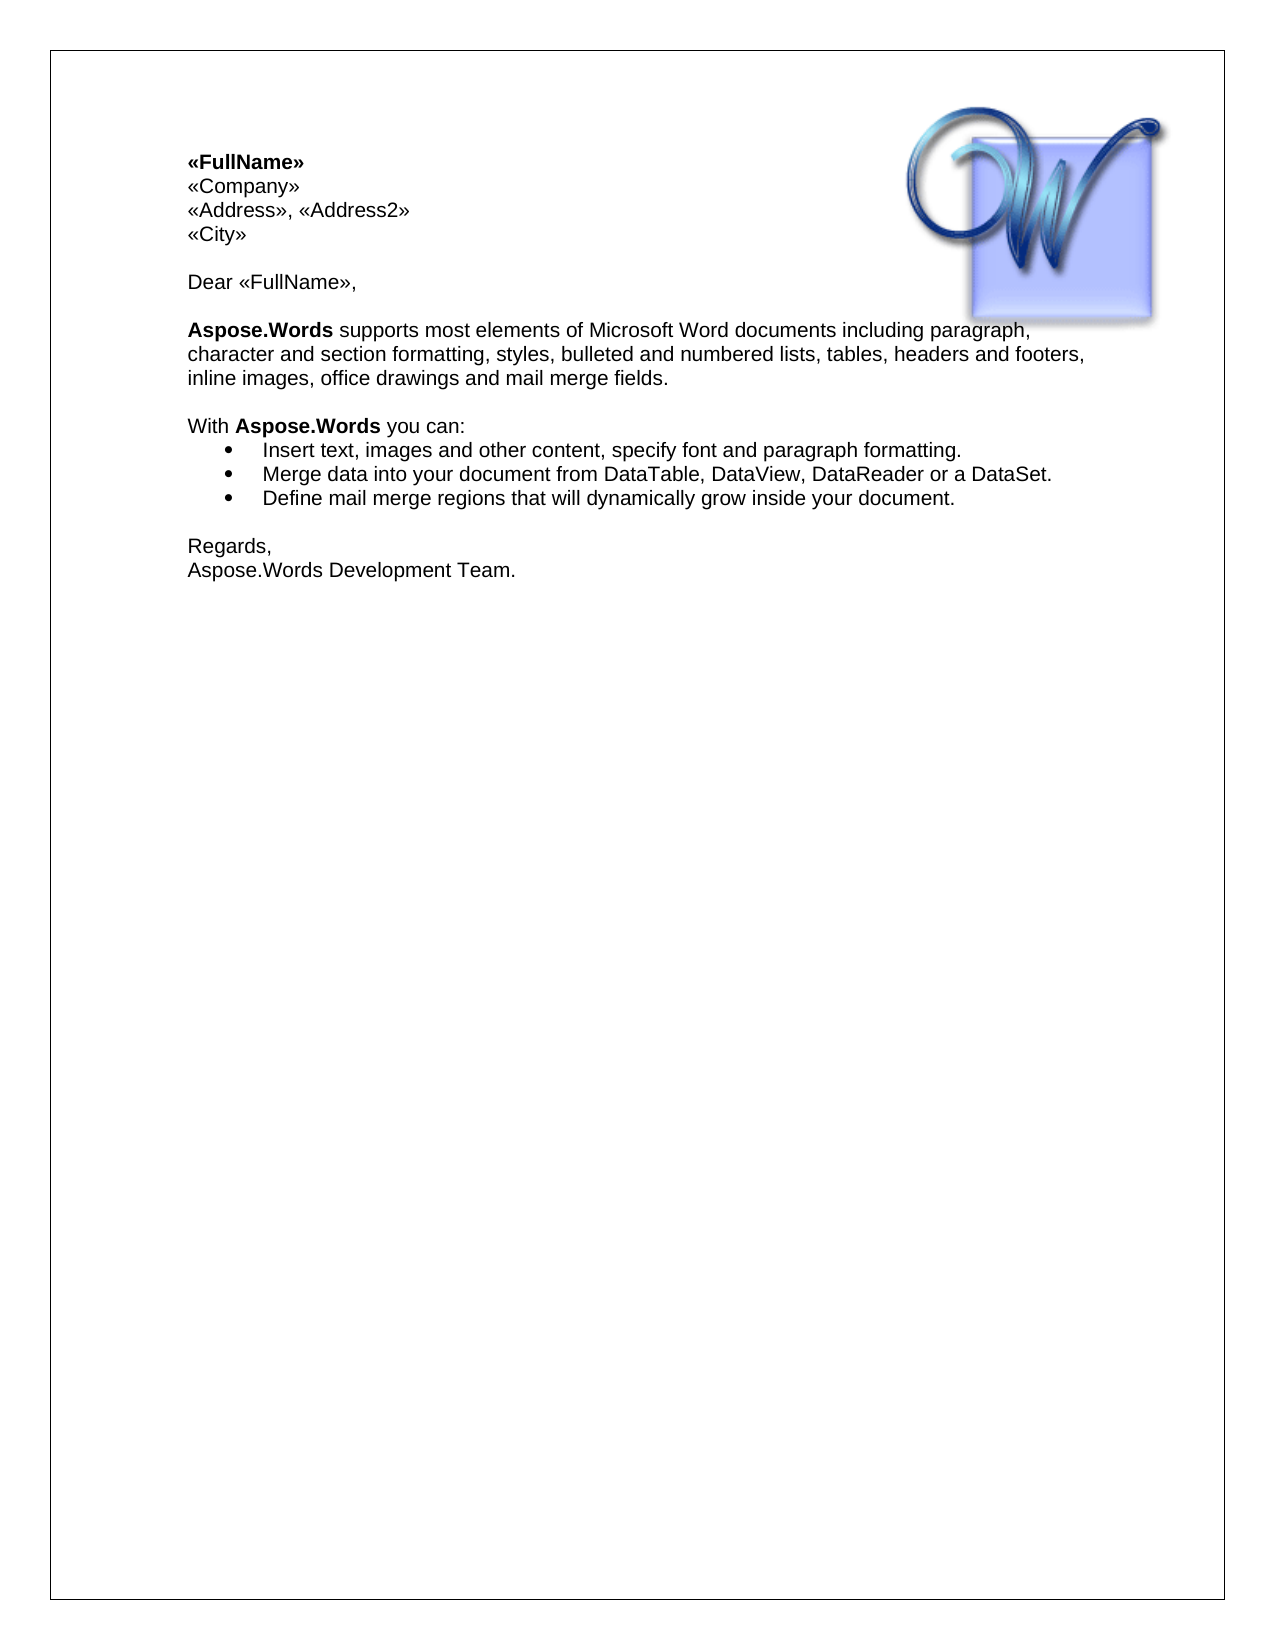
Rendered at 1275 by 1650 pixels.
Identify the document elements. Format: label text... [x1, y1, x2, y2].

picture [900, 62, 1213, 375]
list Merge data into your document from DataTable, DataView, DataReader or a DataSet. [225, 462, 1087, 486]
text Regards, [187, 534, 1087, 558]
text Dear , [187, 270, 1087, 294]
text Aspose.Words Development Team. [187, 558, 1087, 582]
text , [187, 198, 1087, 222]
list Define mail merge regions that will dynamically grow inside your document. [225, 486, 1087, 510]
list Insert text, images and other content, specify font and paragraph formatting. [225, 437, 1087, 462]
text With Aspose.Words you can: [187, 413, 1087, 437]
text Aspose.Words supports most elements of Microsoft Word documents including paragraph, character and section formatting, styles, bulleted and numbered lists, tables, headers and footers, inline images, office drawings and mail merge fields. [187, 318, 1087, 389]
